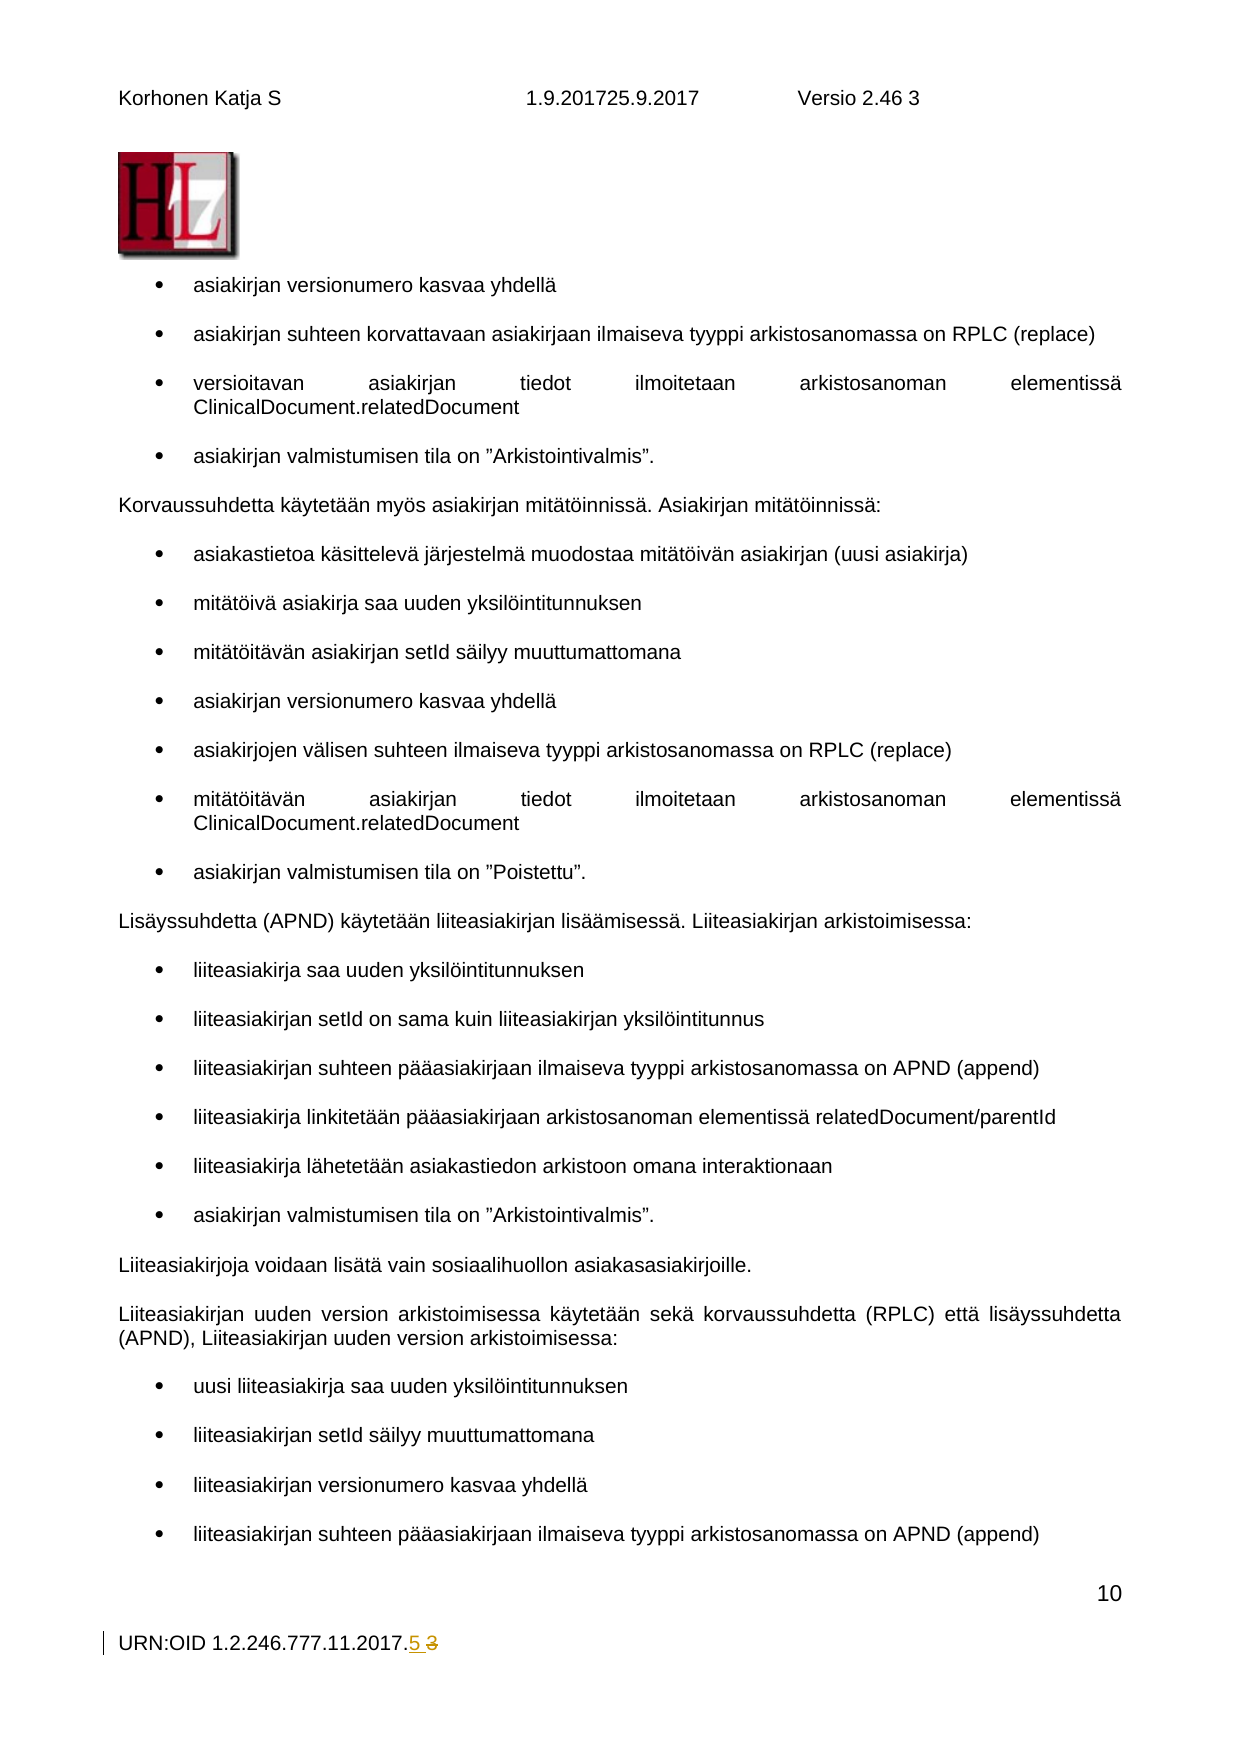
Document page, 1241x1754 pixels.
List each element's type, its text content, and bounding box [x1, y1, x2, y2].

list Korvaussuhdetta käytetään myös asiakirjan mitätöinnissä. Asiakirjan mitätöinnissä: [118, 493, 1122, 517]
list Lisäyssuhdetta (APND) käytetään liiteasiakirjan lisäämisessä. Liiteasiakirjan arkistoimisessa: [118, 909, 1122, 933]
list liiteasiakirjan setId säilyy muuttumattomana [156, 1423, 1122, 1447]
list asiakirjojen välisen suhteen ilmaiseva tyyppi arkistosanomassa on RPLC (replace) [156, 738, 1122, 762]
list mitätöitävän asiakirjan setId säilyy muuttumattomana [156, 640, 1122, 664]
list asiakirjan valmistumisen tila on ”Arkistointivalmis”. [156, 444, 1122, 468]
list mitätöivä asiakirja saa uuden yksilöintitunnuksen [156, 591, 1122, 615]
list liiteasiakirjan versionumero kasvaa yhdellä [156, 1472, 1122, 1496]
list liiteasiakirjan setId on sama kuin liiteasiakirjan yksilöintitunnus [156, 1007, 1122, 1031]
list mitätöitävän asiakirjan tiedot ilmoitetaan arkistosanoman elementissä ClinicalDocument.relatedDocument [156, 787, 1122, 835]
list Liiteasiakirjan uuden version arkistoimisessa käytetään sekä korvaussuhdetta (RPLC) että lisäyssuhdetta (APND), Liiteasiakirjan uuden version arkistoimisessa: [118, 1301, 1122, 1349]
list asiakirjan versionumero kasvaa yhdellä [156, 272, 1122, 297]
list asiakirjan suhteen korvattavaan asiakirjaan ilmaiseva tyyppi arkistosanomassa on RPLC (replace) [156, 322, 1122, 346]
list liiteasiakirjan suhteen pääasiakirjaan ilmaiseva tyyppi arkistosanomassa on APND (append) [156, 1521, 1122, 1546]
list asiakastietoa käsittelevä järjestelmä muodostaa mitätöivän asiakirjan (uusi asiakirja) [156, 542, 1122, 566]
picture [118, 152, 241, 260]
list liiteasiakirja linkitetään pääasiakirjaan arkistosanoman elementissä relatedDocument/parentId [156, 1105, 1122, 1129]
text Liiteasiakirjoja voidaan lisätä vain sosiaalihuollon asiakasasiakirjoille. [118, 1252, 1122, 1276]
list uusi liiteasiakirja saa uuden yksilöintitunnuksen [156, 1374, 1122, 1398]
list versioitavan asiakirjan tiedot ilmoitetaan arkistosanoman elementissä ClinicalDocument.relatedDocument [156, 371, 1122, 419]
list liiteasiakirjan suhteen pääasiakirjaan ilmaiseva tyyppi arkistosanomassa on APND (append) [156, 1056, 1122, 1080]
list asiakirjan versionumero kasvaa yhdellä [156, 689, 1122, 713]
list liiteasiakirja lähetetään asiakastiedon arkistoon omana interaktionaan [156, 1154, 1122, 1178]
list asiakirjan valmistumisen tila on ”Arkistointivalmis”. [156, 1203, 1122, 1227]
list asiakirjan valmistumisen tila on ”Poistettu”. [156, 860, 1122, 884]
list liiteasiakirja saa uuden yksilöintitunnuksen [156, 958, 1122, 982]
